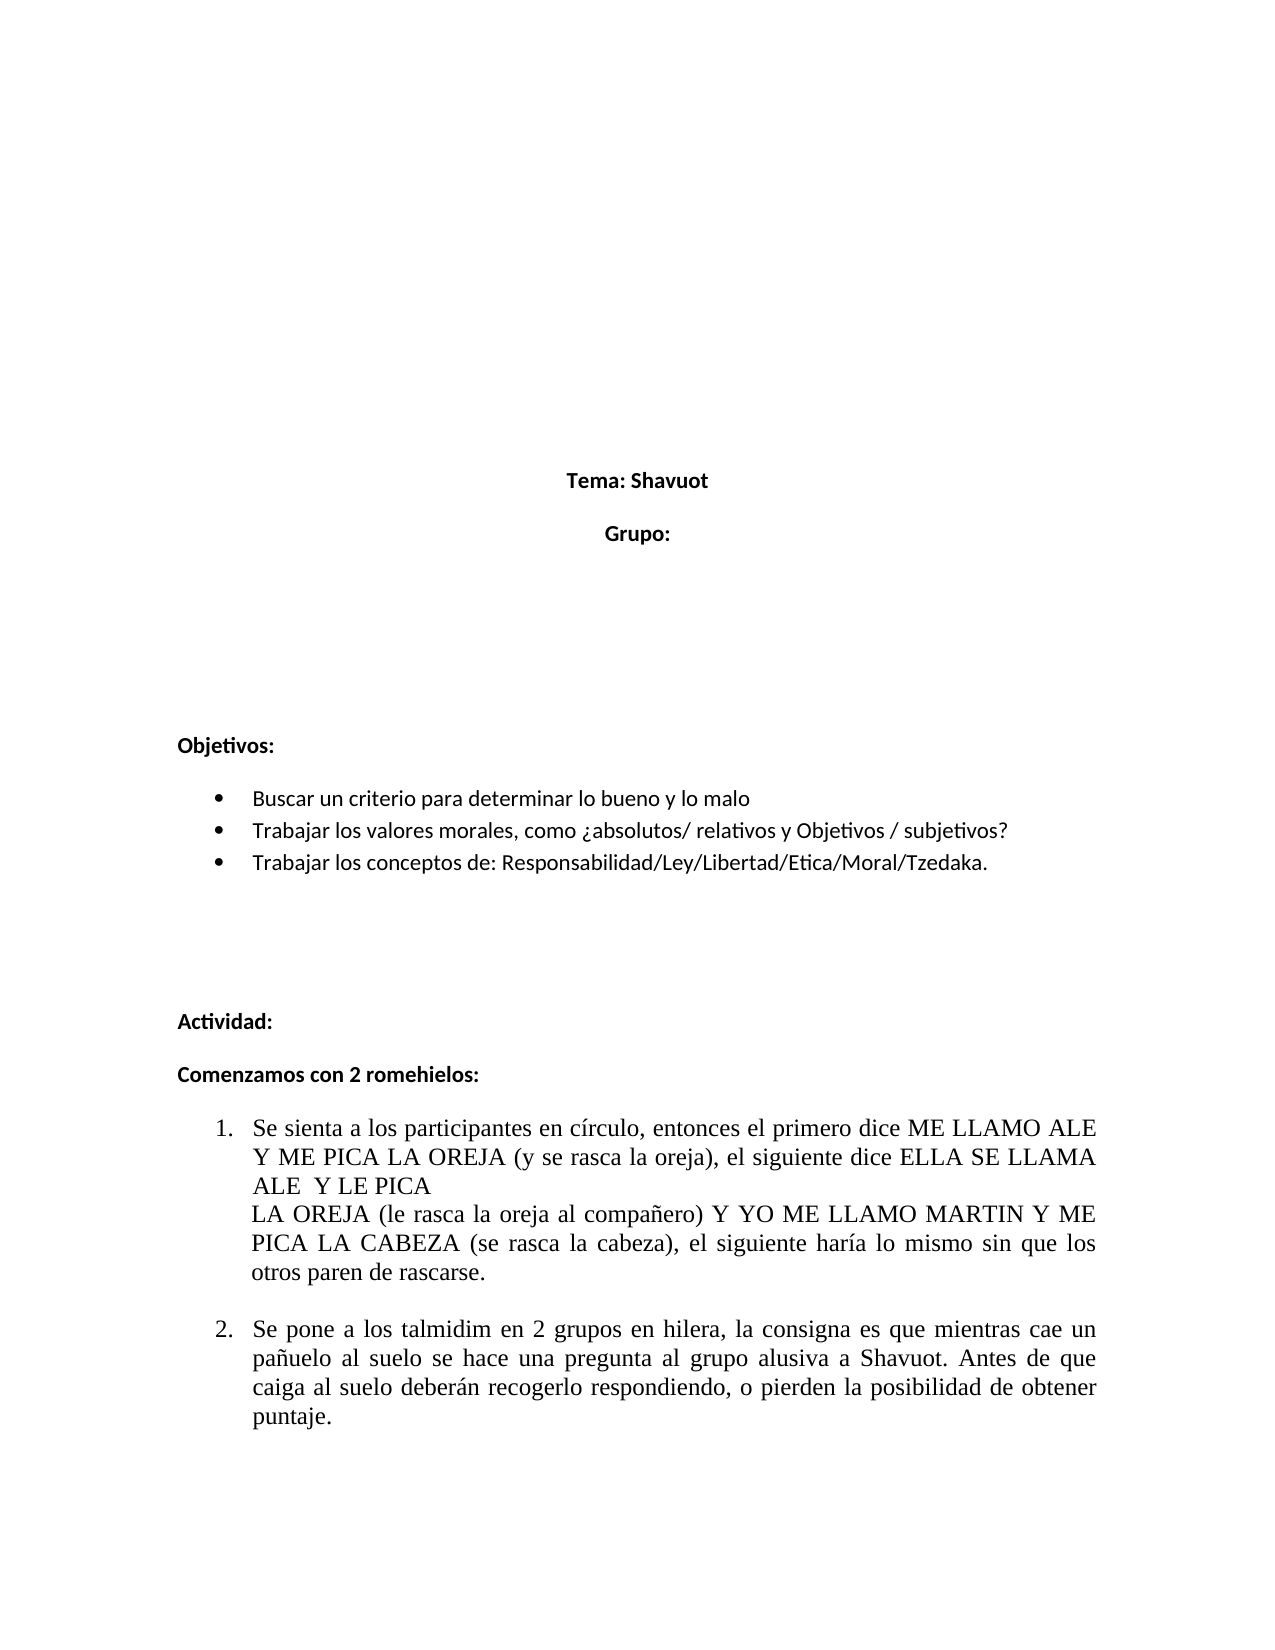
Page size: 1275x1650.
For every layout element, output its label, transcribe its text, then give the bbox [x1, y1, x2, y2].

list Buscar un criterio para determinar lo bueno y lo malo [215, 784, 1098, 812]
text LA OREJA (le rasca la oreja al compañero) Y YO ME LLAMO MARTIN Y ME PICA LA CABEZA (se rasca la cabeza), el siguiente haría lo mismo sin que los otros paren de rascarse. [251, 1199, 1098, 1286]
text Actividad: [177, 1007, 1098, 1035]
list Se pone a los talmidim en 2 grupos en hilera, la consigna es que mientras cae un pañuelo al suelo se hace una pregunta al grupo alusiva a Shavuot. Antes de que caiga al suelo deberán recogerlo respondiendo, o pierden la posibilidad de obtener puntaje. [215, 1314, 1098, 1429]
text Grupo: [177, 519, 1098, 547]
text Tema: Shavuot [177, 466, 1098, 494]
text Comenzamos con 2 romehielos: [177, 1060, 1098, 1088]
list Trabajar los conceptos de: Responsabilidad/Ley/Libertad/Etica/Moral/Tzedaka. [215, 848, 1098, 876]
list Trabajar los valores morales, como ¿absolutos/ relativos y Objetivos / subjetivos? [215, 816, 1098, 844]
list Se sienta a los participantes en círculo, entonces el primero dice ME LLAMO ALE Y ME PICA LA OREJA (y se rasca la oreja), el siguiente dice ELLA SE LLAMA ALE Y LE PICA [215, 1113, 1098, 1199]
text Objetivos: [177, 731, 1098, 759]
